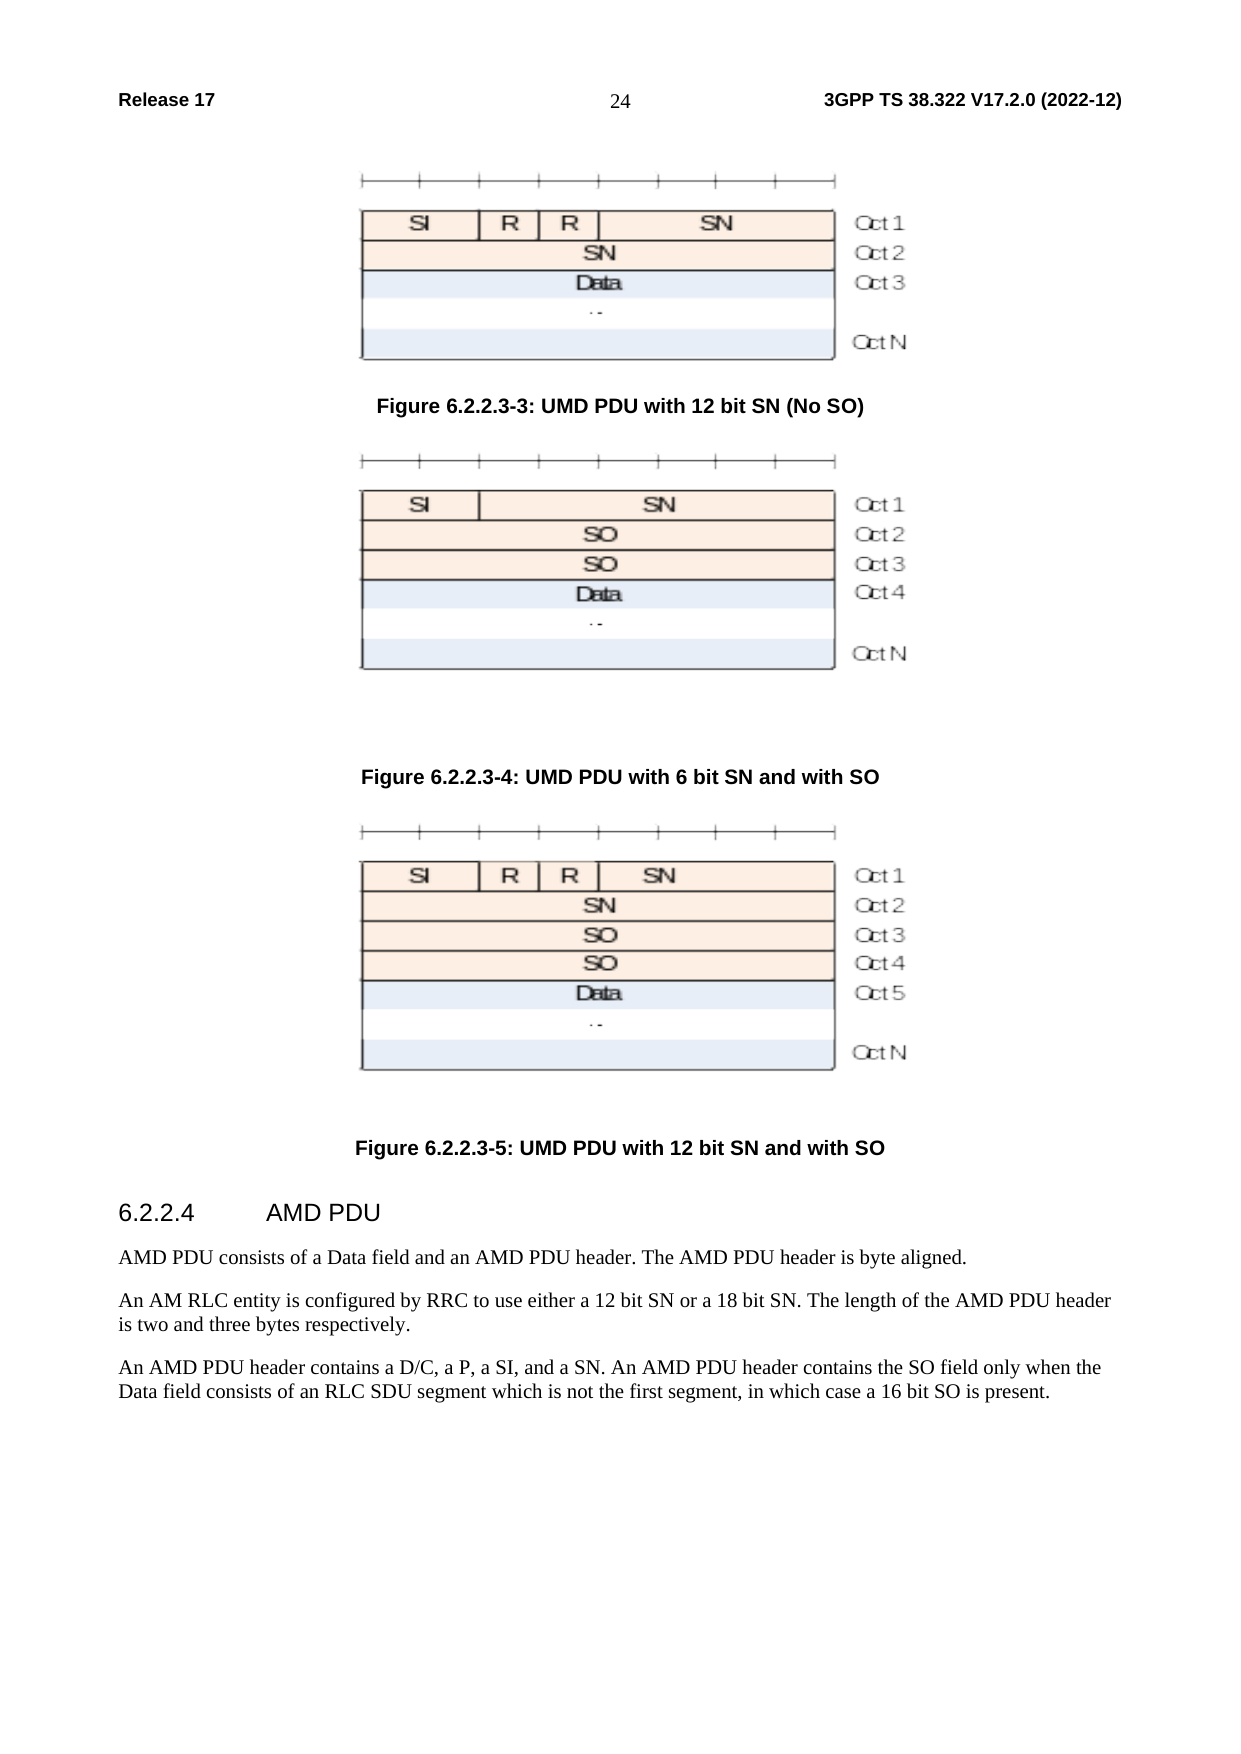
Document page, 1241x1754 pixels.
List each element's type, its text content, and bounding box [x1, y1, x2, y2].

text AMD PDU consists of a Data field and an AMD PDU header. The AMD PDU header is byte aligned. [118, 1245, 1122, 1269]
text Figure 6.2.2.3-5: UMD PDU with 12 bit SN and with SO [118, 1136, 1122, 1160]
subtitle 6.2.2.4 AMD PDU [118, 1197, 1122, 1226]
text Figure 6.2.2.3-4: UMD PDU with 6 bit SN and with SO [118, 765, 1122, 789]
text An AM RLC entity is configured by RRC to use either a 12 bit SN or a 18 bit SN. The length of the AMD PDU header is two and three bytes respectively. [118, 1288, 1122, 1336]
text An AMD PDU header contains a D/C, a P, a SI, and a SN. An AMD PDU header contains the SO field only when the Data field consists of an RLC SDU segment which is not the first segment, in which case a 16 bit SO is present. [118, 1355, 1122, 1403]
text Figure 6.2.2.3-3: UMD PDU with 12 bit SN (No SO) [118, 394, 1122, 418]
